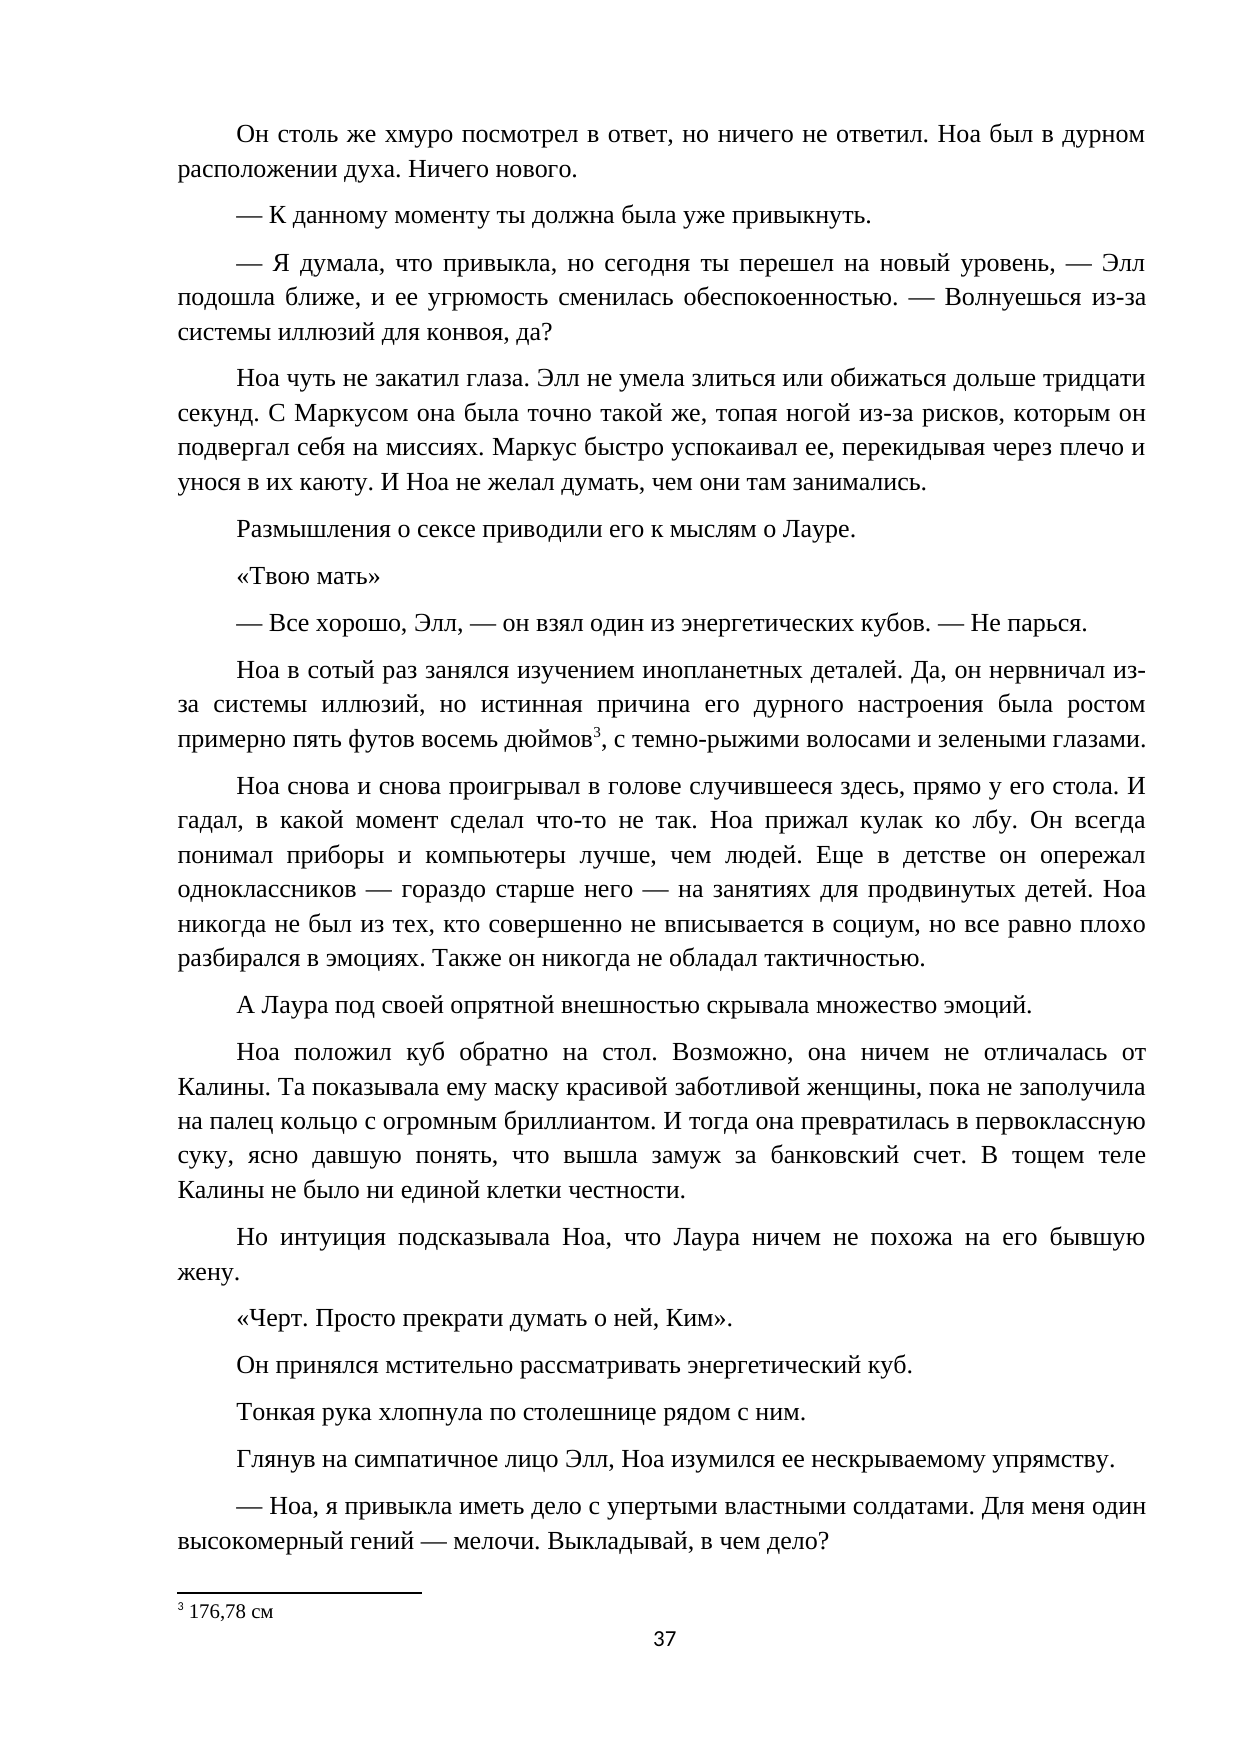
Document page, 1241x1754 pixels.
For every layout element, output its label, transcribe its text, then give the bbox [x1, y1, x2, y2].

text Ноа в сотый раз занялся изучением инопланетных деталей. Да, он нервничал из-за системы иллюзий, но истинная причина его дурного настроения была ростом примерно пять футов восемь дюймов, с темно-рыжими волосами и зелеными глазами. [177, 654, 1147, 753]
text Ноа положил куб обратно на стол. Возможно, она ничем не отличалась от Калины. Та показывала ему маску красивой заботливой женщины, пока не заполучила на палец кольцо с огромным бриллиантом. И тогда она превратилась в первоклассную суку, ясно давшую понять, что вышла замуж за банковский счет. В тощем теле Калины не было ни единой клетки честности. [177, 1036, 1147, 1204]
text — К данному моменту ты должна была уже привыкнуть. [177, 199, 1147, 229]
text — Все хорошо, Элл, — он взял один из энергетических кубов. — Не парься. [177, 607, 1147, 637]
text Ноа снова и снова проигрывал в голове случившееся здесь, прямо у его стола. И гадал, в какой момент сделал что-то не так. Ноа прижал кулак ко лбу. Он всегда понимал приборы и компьютеры лучше, чем людей. Еще в детстве он опережал одноклассников — гораздо старше него — на занятиях для продвинутых детей. Ноа никогда не был из тех, кто совершенно не вписывается в социум, но все равно плохо разбирался в эмоциях. Также он никогда не обладал тактичностью. [177, 770, 1147, 972]
text Но интуиция подсказывала Ноа, что Лаура ничем не похожа на его бывшую жену. [177, 1221, 1147, 1286]
text Ноа чуть не закатил глаза. Элл не умела злиться или обижаться дольше тридцати секунд. С Маркусом она была точно такой же, топая ногой из-за рисков, которым он подвергал себя на миссиях. Маркус быстро успокаивал ее, перекидывая через плечо и унося в их каюту. И Ноа не желал думать, чем они там занимались. [177, 362, 1147, 496]
text — Ноа, я привыкла иметь дело с упертыми властными солдатами. Для меня один высокомерный гений — мелочи. Выкладывай, в чем дело? [177, 1490, 1147, 1555]
text «Твою мать» [177, 560, 1147, 590]
text «Черт. Просто прекрати думать о ней, Ким». [177, 1302, 1147, 1332]
text Размышления о сексе приводили его к мыслям о Лауре. [177, 513, 1147, 543]
text — Я думала, что привыкла, но сегодня ты перешел на новый уровень, — Элл подошла ближе, и ее угрюмость сменилась обеспокоенностью. — Волнуешься из-за системы иллюзий для конвоя, да? [177, 247, 1147, 346]
text А Лаура под своей опрятной внешностью скрывала множество эмоций. [177, 989, 1147, 1019]
text Глянув на симпатичное лицо Элл, Ноа изумился ее нескрываемому упрямству. [177, 1443, 1147, 1473]
text Тонкая рука хлопнула по столешнице рядом с ним. [177, 1396, 1147, 1426]
text Он столь же хмуро посмотрел в ответ, но ничего не ответил. Ноа был в дурном расположении духа. Ничего нового. [177, 118, 1147, 183]
text Он принялся мстительно рассматривать энергетический куб. [177, 1349, 1147, 1379]
